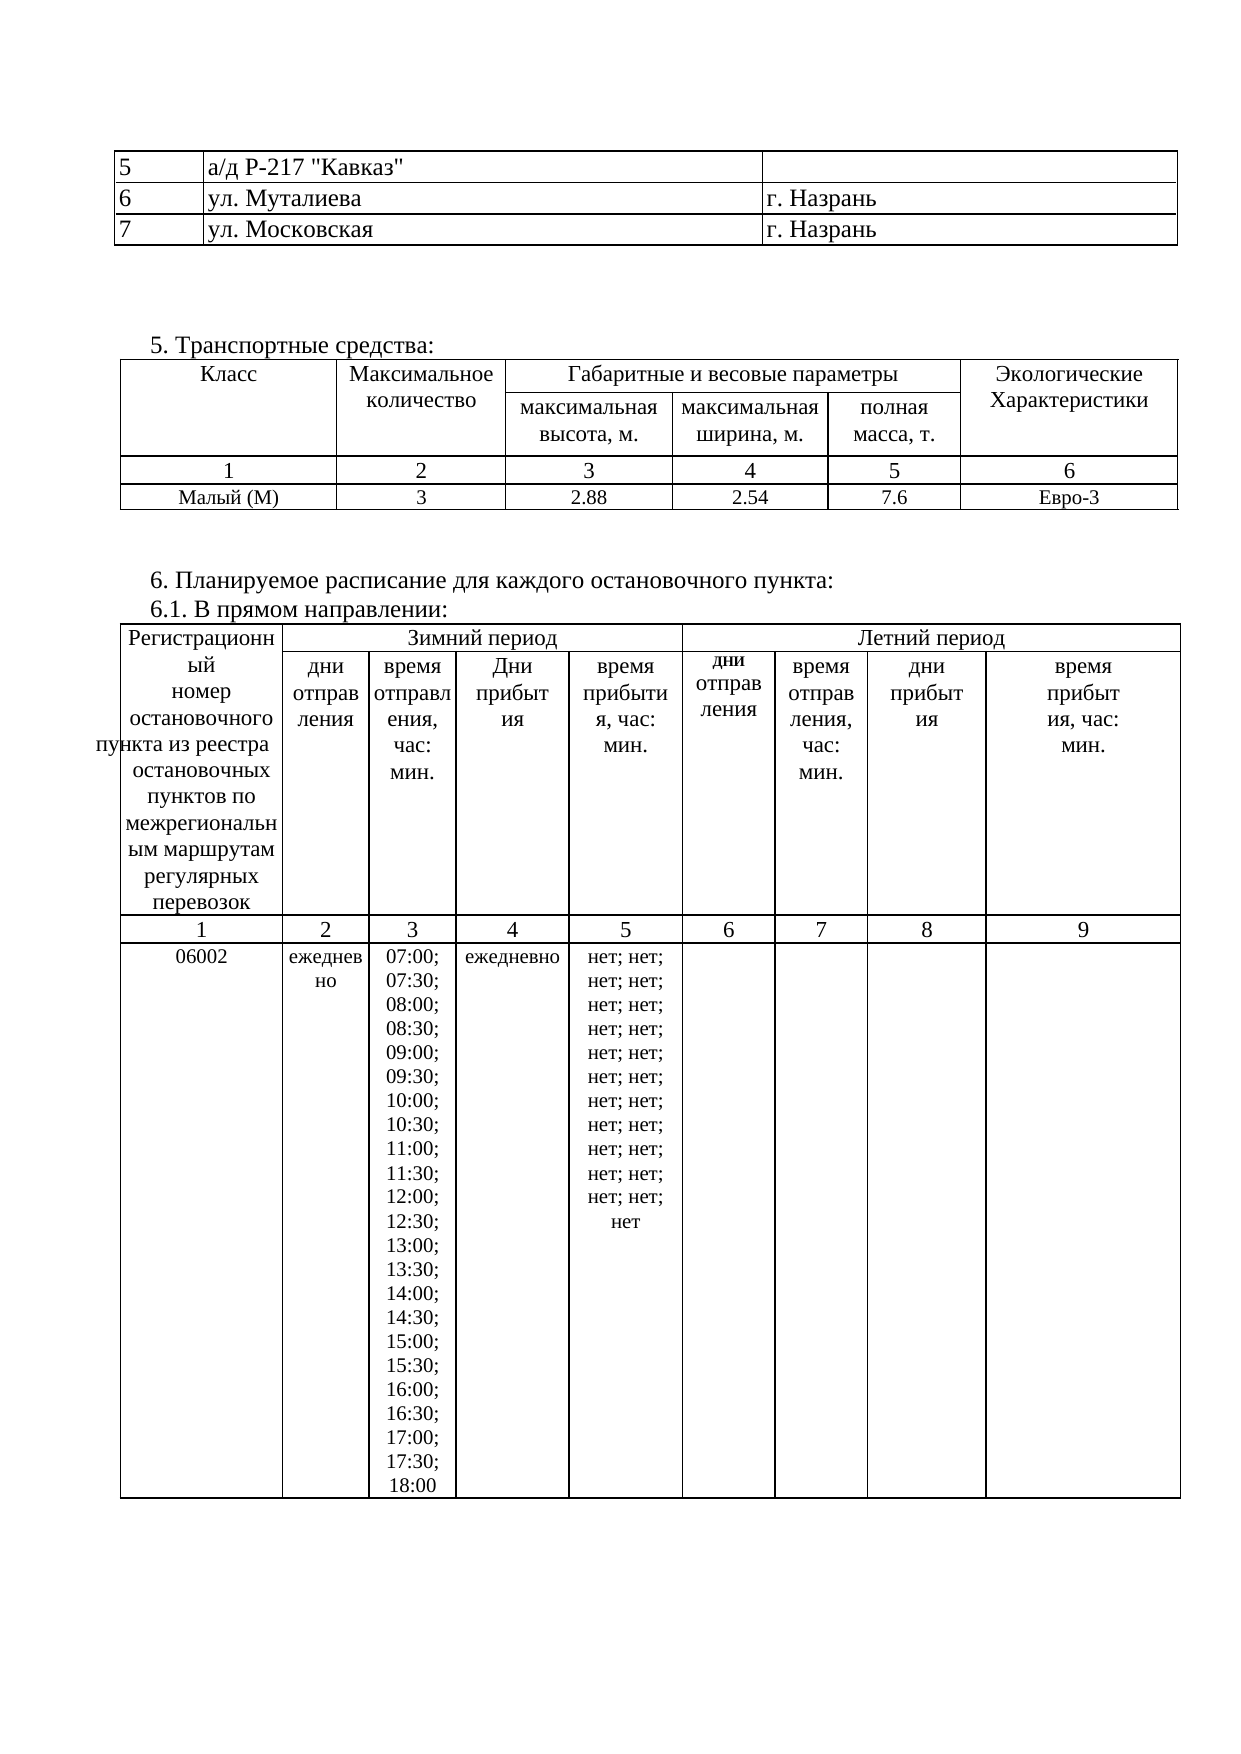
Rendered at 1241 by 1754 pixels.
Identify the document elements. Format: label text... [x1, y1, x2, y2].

table_cell 3 [506, 457, 672, 483]
table_cell [763, 152, 1177, 181]
table_cell ежедневно [283, 944, 368, 1497]
table_cell 3 [370, 916, 455, 942]
table_cell 4 [673, 457, 827, 483]
table_cell время прибыти я, час: мин. [570, 652, 682, 914]
text 6.1. В прямом направлении: [150, 594, 1090, 623]
table_cell 7.6 [829, 485, 960, 509]
table_cell 1 [121, 916, 282, 942]
table_cell [868, 944, 985, 1497]
table_header Зимний период [283, 625, 682, 651]
table_header Габаритные и весовые параметры [506, 360, 960, 392]
table_cell 7 [115, 214, 203, 244]
text 5. Транспортные средства: [150, 330, 1090, 358]
table_cell ДНИ отправ ления [683, 652, 774, 914]
table_cell время отправл ения, час: мин. [370, 652, 455, 914]
table_cell 2 [283, 916, 368, 942]
table_cell время прибыт ия, час: мин. [987, 652, 1180, 914]
table_cell Малый (М) [121, 485, 336, 509]
table_cell 9 [987, 916, 1180, 942]
table_header Экологические Характеристики [961, 360, 1177, 455]
table_cell дни прибыт ия [868, 652, 985, 914]
table_cell полная масса, т. [829, 393, 960, 455]
table_cell 4 [457, 916, 568, 942]
table_cell [776, 944, 867, 1497]
table_cell 6 [683, 916, 774, 942]
table_header Класс [121, 360, 336, 455]
table_cell ул. Московская [204, 215, 762, 244]
table_cell г. Назрань [763, 213, 1177, 244]
table_cell 5 [570, 916, 682, 942]
table_cell Дни прибыт ия [457, 652, 568, 914]
table_cell максимальная ширина, м. [673, 393, 827, 455]
table_cell 5 [115, 152, 203, 181]
table_header Регистрационный номер остановочного пункта из реестра остановочных пунктов по межрегиональным маршрутам регулярных перевозок [121, 625, 282, 914]
table_cell 07:00; 07:30; 08:00; 08:30; 09:00; 09:30; 10:00; 10:30; 11:00; 11:30; 12:00; 12:30; 13:00; 13:30; 14:00; 14:30; 15:00; 15:30; 16:00; 16:30; 17:00; 17:30; 18:00 [370, 944, 455, 1497]
table_cell [987, 944, 1180, 1497]
table_cell 6 [961, 457, 1177, 483]
table_cell максимальная высота, м. [506, 393, 672, 455]
table_cell 3 [337, 485, 505, 509]
table_cell время отправ ления, час: мин. [776, 652, 867, 914]
table_cell 6 [115, 183, 203, 213]
table_cell а/д Р-217 "Кавказ" [204, 152, 762, 181]
table_cell 2 [337, 457, 505, 483]
table_cell 06002 [121, 944, 282, 1497]
table_cell 1 [121, 457, 336, 483]
table_cell дни отправ ления [283, 652, 368, 914]
table_cell 2.88 [506, 485, 672, 509]
table_header Максимальное количество [337, 360, 505, 455]
table_cell 2.54 [673, 485, 827, 509]
table_cell 5 [829, 457, 960, 483]
table_cell 8 [868, 916, 985, 942]
table_cell Евро-3 [961, 485, 1177, 509]
table_cell ул. Муталиева [204, 183, 762, 213]
table_cell нет; нет; нет; нет; нет; нет; нет; нет; нет; нет; нет; нет; нет; нет; нет; нет; нет; нет; нет; нет; нет; нет; нет [570, 944, 682, 1497]
table_cell 7 [776, 916, 867, 942]
table_cell [683, 944, 774, 1497]
table_header Летний период [683, 625, 1180, 651]
text 6. Планируемое расписание для каждого остановочного пункта: [150, 565, 1090, 594]
table_cell ежедневно [457, 944, 568, 1497]
table_cell г. Назрань [763, 181, 1177, 213]
